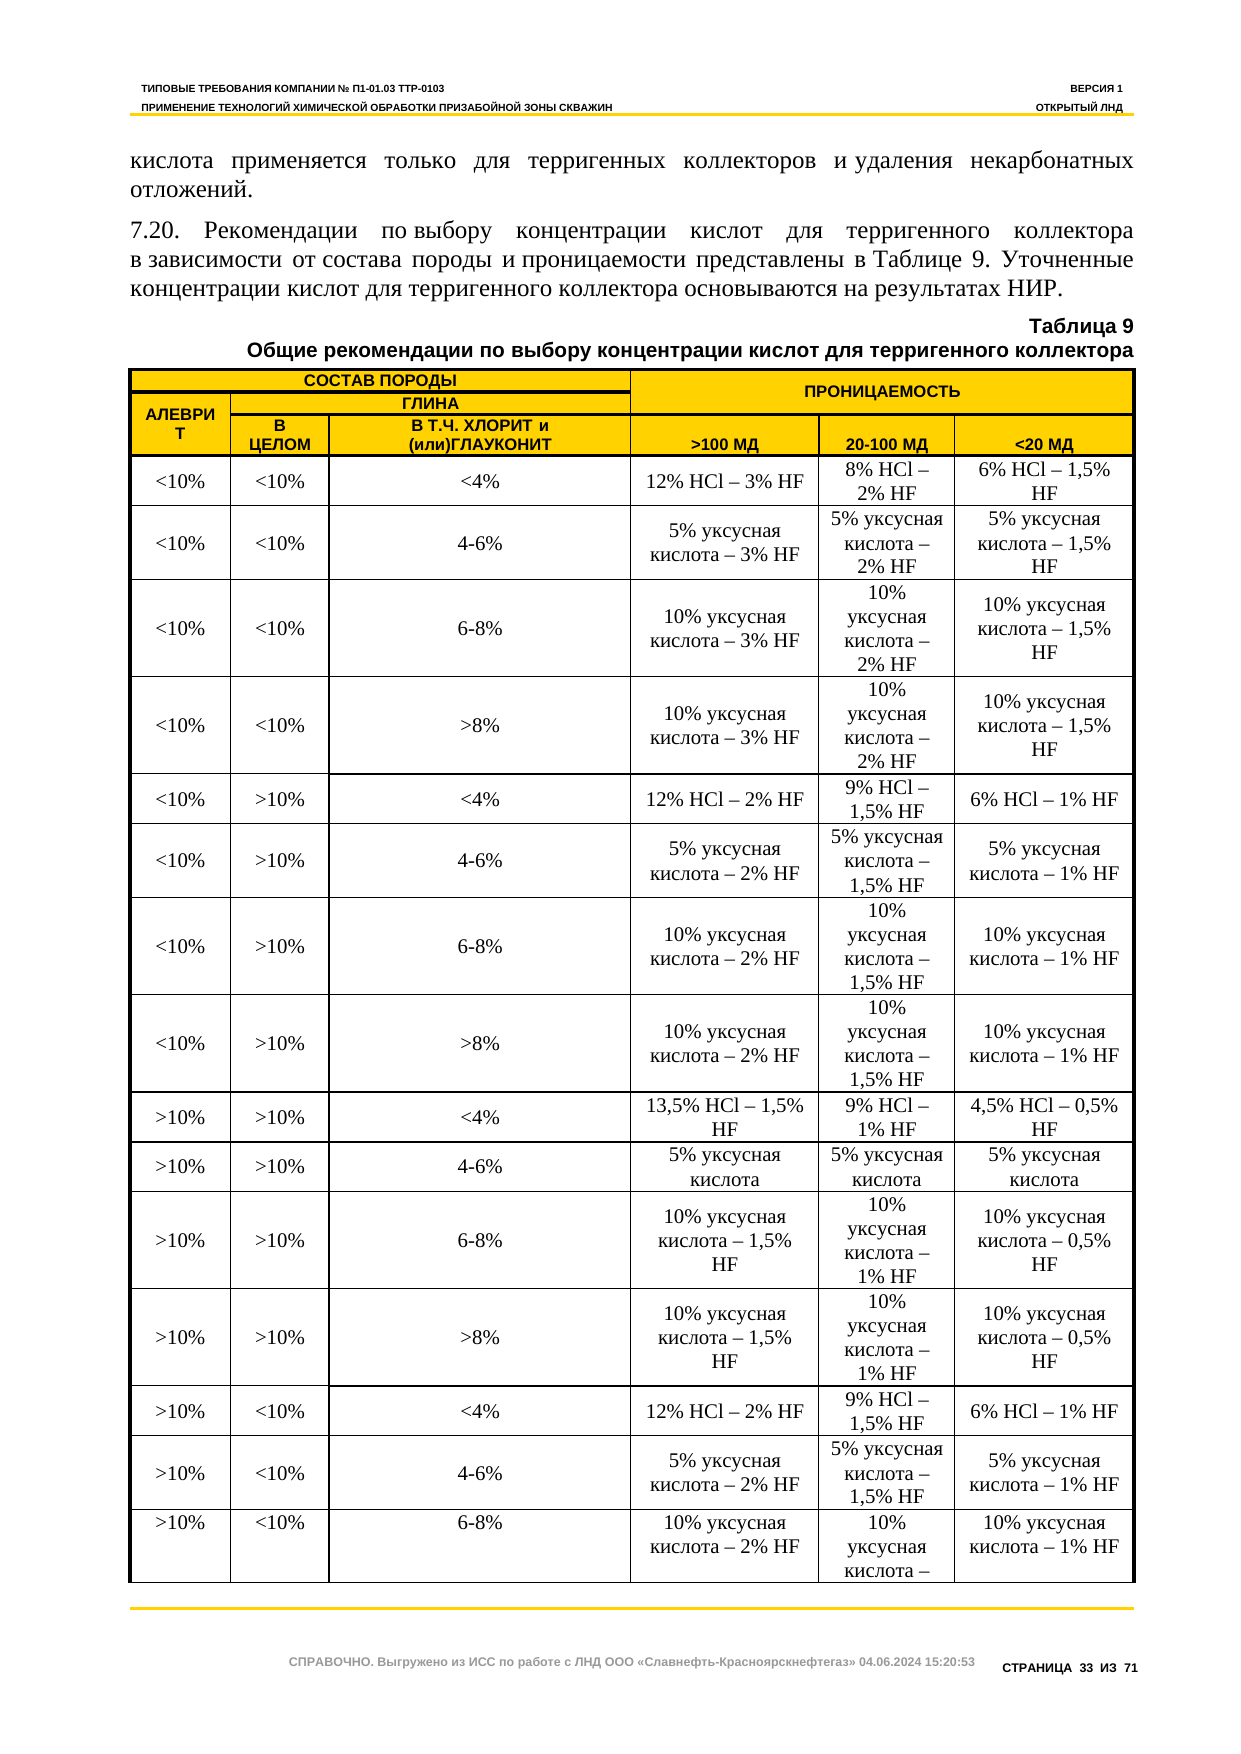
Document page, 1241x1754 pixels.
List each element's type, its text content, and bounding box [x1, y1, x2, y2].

table_cell 13,5% HCl – 1,5% HF [631, 1093, 818, 1141]
table_cell ГЛИНА [231, 394, 630, 413]
table_cell 6-8% [330, 1192, 630, 1288]
table_cell <4% [330, 1387, 630, 1435]
table_cell >10% [132, 1192, 230, 1288]
table_cell >10% [132, 1510, 230, 1582]
table_cell 10% уксусная кислота – 2% HF [819, 677, 954, 773]
table_cell <10% [132, 774, 230, 823]
table_cell 6-8% [330, 1510, 630, 1582]
table_cell >10% [231, 1143, 328, 1191]
table_cell >10% [132, 1436, 230, 1508]
table_cell <10% [132, 677, 230, 773]
table_cell <4% [330, 1093, 630, 1141]
table_cell 4-6% [330, 1143, 630, 1191]
table_cell >10% [231, 995, 328, 1091]
table_cell 5% уксусная кислота – 1,5% HF [955, 506, 1132, 578]
table_cell 10% уксусная кислота – 3% HF [631, 580, 818, 676]
table_cell 10% уксусная кислота – 2% HF [631, 995, 818, 1091]
table_cell 10% уксусная кислота – 2% HF [631, 898, 818, 994]
table_cell 6% HCl – 1% HF [955, 1387, 1132, 1435]
table_cell <10% [132, 824, 230, 897]
table_header ПРОНИЦАЕМОСТЬ [631, 371, 1132, 413]
table_cell 10% уксусная кислота – 2% HF [631, 1510, 818, 1582]
table_cell В ЦЕЛОМ [231, 416, 328, 454]
table_cell 5% уксусная кислота [631, 1143, 818, 1191]
table_cell 5% уксусная кислота – 1% HF [955, 824, 1132, 897]
table_cell <10% [132, 457, 230, 505]
table_cell 5% уксусная кислота – 1,5% HF [819, 1436, 954, 1508]
table_cell АЛЕВРИТ [132, 394, 230, 454]
table_cell 4-6% [330, 1436, 630, 1508]
list Рекомендации по выбору концентрации кислот для терригенного коллектора в зависимости от состава породы и проницаемости представлены в Таблице 9. Уточненные концентрации кислот для терригенного коллектора основываются на результатах НИР. [130, 215, 1134, 301]
table_cell <4% [330, 457, 630, 505]
table_cell 4-6% [330, 506, 630, 578]
table_cell >8% [330, 995, 630, 1091]
table_cell 10% уксусная кислота – 1% HF [955, 995, 1132, 1091]
table_cell <10% [231, 1510, 328, 1582]
table_cell <20 МД [955, 416, 1132, 454]
table_cell 5% уксусная кислота – 2% HF [631, 824, 818, 897]
table_cell >10% [231, 1192, 328, 1288]
table_cell 10% уксусная кислота – 1% HF [819, 1289, 954, 1385]
table_cell <10% [231, 1436, 328, 1508]
table_cell 10% уксусная кислота – 3% HF [631, 677, 818, 773]
table_cell 10% уксусная кислота – 1,5% HF [631, 1289, 818, 1385]
table_cell 10% уксусная кислота – 1% HF [955, 898, 1132, 994]
table_cell 10% уксусная кислота – 1,5% HF [955, 677, 1132, 773]
table_cell <10% [231, 457, 328, 505]
table_cell 10% уксусная кислота – 1,5% HF [819, 995, 954, 1091]
table_cell 5% уксусная кислота – 3% HF [631, 506, 818, 578]
table_cell <10% [132, 506, 230, 578]
table_cell >10% [231, 824, 328, 897]
table_cell 12% HCl – 2% HF [631, 1387, 818, 1435]
table_cell >100 МД [631, 416, 818, 454]
table_cell 9% HCl – 1,5% HF [819, 775, 954, 823]
table_cell В Т.Ч. ХЛОРИТ и (или)ГЛАУКОНИТ [330, 416, 630, 454]
table_cell >10% [132, 1386, 230, 1435]
table_cell 5% уксусная кислота [955, 1143, 1132, 1191]
table_cell >8% [330, 677, 630, 773]
table_cell 10% уксусная кислота – 1,5% HF [955, 580, 1132, 676]
table_header СОСТАВ ПОРОДЫ [132, 371, 630, 390]
table_cell <10% [132, 995, 230, 1091]
table_cell 5% уксусная кислота [819, 1143, 954, 1191]
table_cell <10% [132, 580, 230, 676]
table_cell <10% [231, 506, 328, 578]
table_cell 9% HCl – 1% HF [819, 1093, 954, 1141]
table_cell 20-100 МД [820, 416, 954, 454]
table_cell 9% HCl – 1,5% HF [819, 1387, 954, 1435]
table_cell 12% HCl – 3% HF [631, 457, 818, 505]
table_cell >10% [231, 1289, 328, 1385]
table_cell 10% уксусная кислота – 0,5% HF [955, 1192, 1132, 1288]
table_cell 8% HCl – 2% HF [819, 457, 954, 505]
table_cell 10% уксусная кислота – 1,5% HF [631, 1192, 818, 1288]
table_cell 5% уксусная кислота – 1% HF [955, 1436, 1132, 1508]
table_cell >8% [330, 1289, 630, 1385]
table_cell 4-6% [330, 824, 630, 897]
table_cell 5% уксусная кислота – 1,5% HF [819, 824, 954, 897]
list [130, 145, 1134, 203]
table_cell 10% уксусная кислота – 1% HF [819, 1192, 954, 1288]
table_cell 6-8% [330, 898, 630, 994]
table_cell 10% уксусная кислота – 0,5% HF [955, 1289, 1132, 1385]
table_cell 12% HCl – 2% HF [631, 775, 818, 823]
table_cell >10% [231, 774, 328, 823]
table_cell 5% уксусная кислота – 2% HF [819, 506, 954, 578]
table_cell 5% уксусная кислота – 2% HF [631, 1436, 818, 1508]
table_cell 6% HCl – 1% HF [955, 775, 1132, 823]
table_cell <10% [231, 1386, 328, 1435]
table_cell 6% HCl – 1,5% HF [955, 457, 1132, 505]
table_cell >10% [132, 1143, 230, 1191]
table_cell >10% [132, 1289, 230, 1385]
table_cell >10% [231, 898, 328, 994]
table_cell 10% уксусная кислота – 1,5% HF [819, 1510, 954, 1582]
table_cell 10% уксусная кислота – 2% HF [819, 580, 954, 676]
table_cell 10% уксусная кислота – 1% HF [955, 1510, 1132, 1582]
table_cell 4,5% HCl – 0,5% HF [955, 1093, 1132, 1141]
table_cell >10% [132, 1093, 230, 1141]
text Общие рекомендации по выбору концентрации кислот для терригенного коллектора [130, 338, 1134, 362]
table_cell <10% [231, 677, 328, 773]
table_cell <4% [330, 775, 630, 823]
table_cell 6-8% [330, 580, 630, 676]
table_cell <10% [132, 898, 230, 994]
table_cell 10% уксусная кислота – 1,5% HF [819, 898, 954, 994]
table_cell <10% [231, 580, 328, 676]
text Таблица 9 [130, 314, 1134, 338]
table_cell >10% [231, 1093, 328, 1141]
